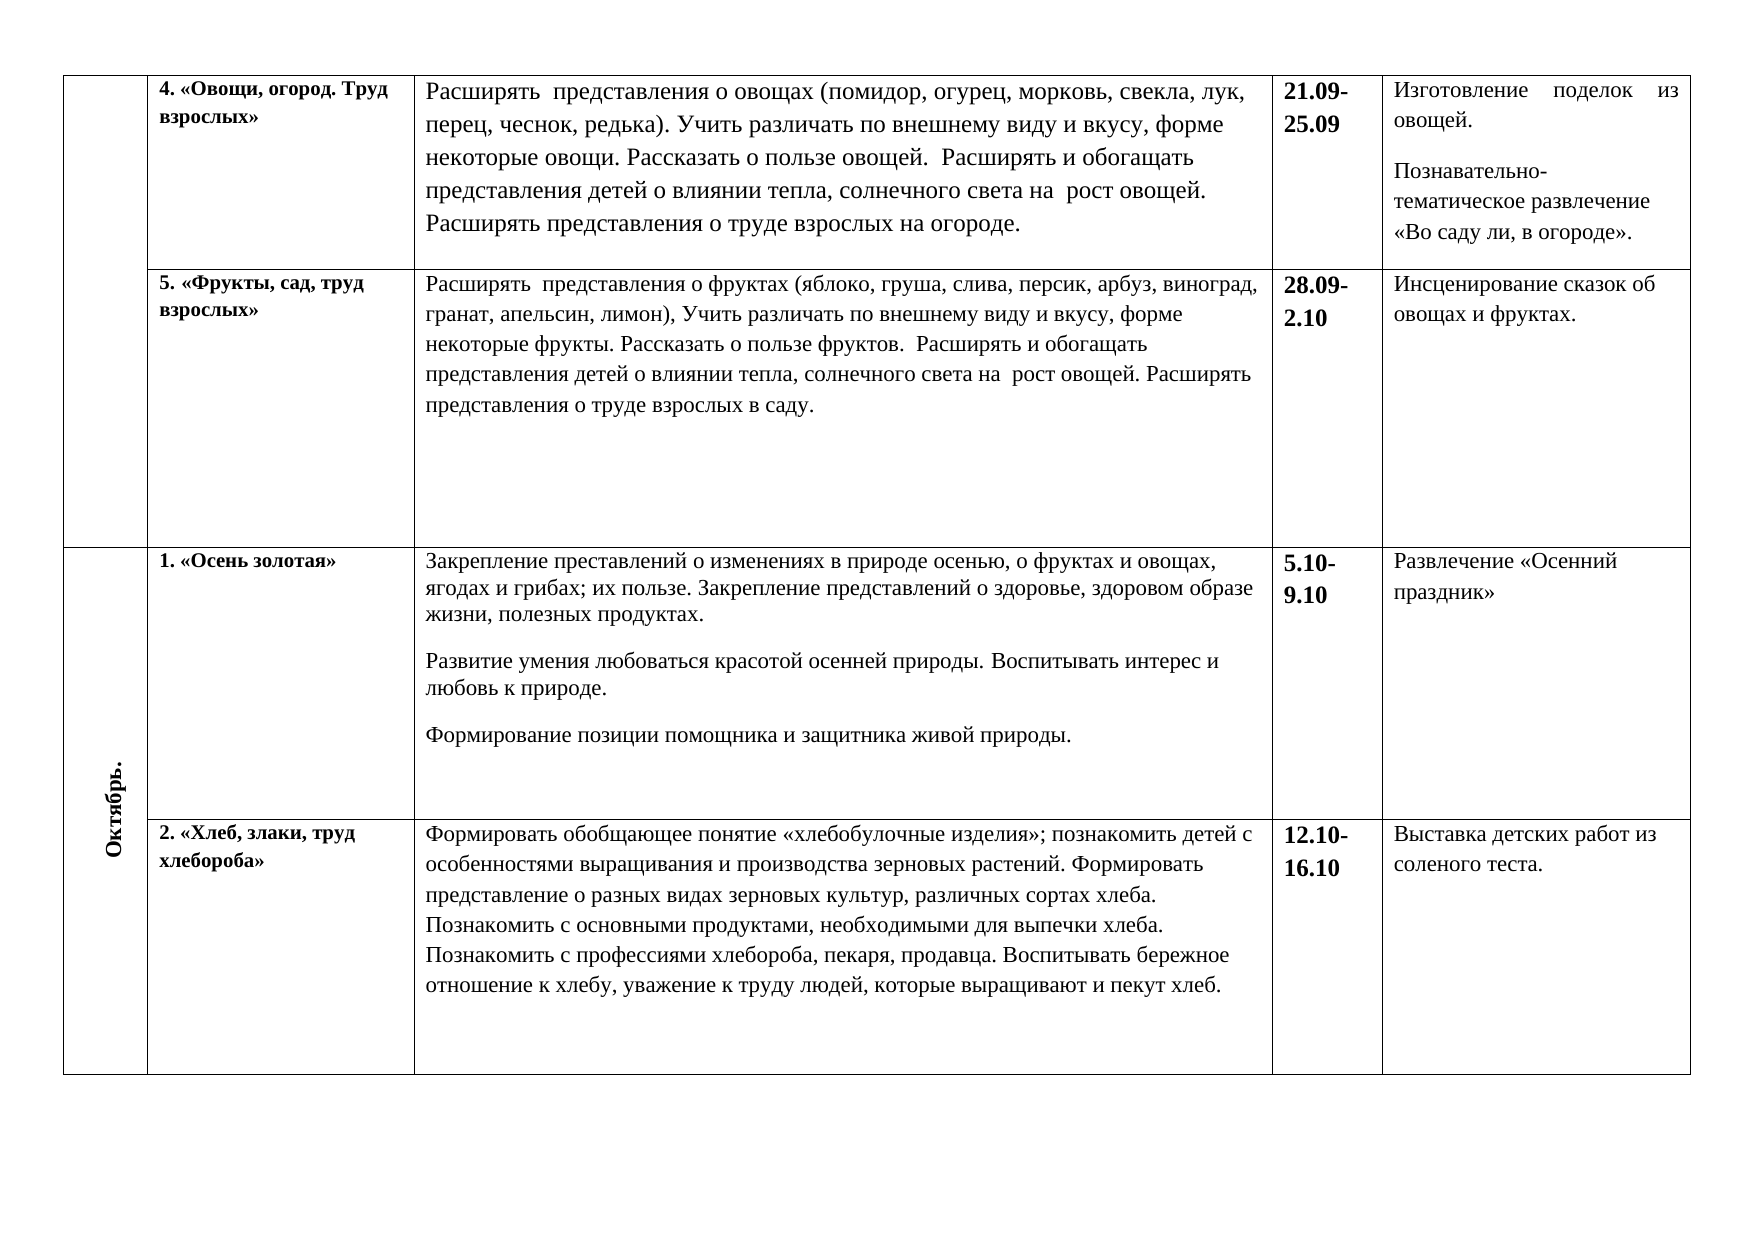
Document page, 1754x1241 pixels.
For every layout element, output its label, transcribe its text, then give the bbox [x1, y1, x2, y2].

table_cell 5. «Фрукты, сад, труд взрослых» [148, 270, 414, 547]
table_cell 2. «Хлеб, злаки, труд хлебороба» [148, 820, 414, 1073]
table_cell 12.10-16.10 [1273, 820, 1382, 1073]
table_cell Выставка детских работ из соленого теста. [1383, 820, 1690, 1073]
table_cell 5.10-9.10 [1273, 548, 1382, 819]
table_cell 28.09-2.10 [1273, 270, 1382, 547]
table_cell Расширять представления о овощах (помидор, огурец, морковь, свекла, лук, перец, чеснок, редька). Учить различать по внешнему виду и вкусу, форме некоторые овощи. Рассказать о пользе овощей. Расширять и обогащать представления детей о влиянии тепла, солнечного света на рост овощей. Расширять представления о труде взрослых на огороде. [415, 76, 1272, 269]
table_cell Изготовление поделок из овощей. Познавательно-тематическое развлечение «Во саду ли, в огороде». [1383, 76, 1690, 269]
table_cell Инсценирование сказок об овощах и фруктах. [1383, 270, 1690, 547]
table_cell Закрепление преставлений о изменениях в природе осенью, о фруктах и овощах, ягодах и грибах; их пользе. Закрепление представлений о здоровье, здоровом образе жизни, полезных продуктах. Развитие умения любоваться красотой осенней природы. Воспитывать интерес и любовь к природе. Формирование позиции помощника и защитника живой природы. [415, 548, 1272, 819]
table_cell 4. «Овощи, огород. Труд взрослых» [148, 76, 414, 269]
table_cell Расширять представления о фруктах (яблоко, груша, слива, персик, арбуз, виноград, гранат, апельсин, лимон), Учить различать по внешнему виду и вкусу, форме некоторые фрукты. Рассказать о пользе фруктов. Расширять и обогащать представления детей о влиянии тепла, солнечного света на рост овощей. Расширять представления о труде взрослых в саду. [415, 270, 1272, 547]
table_cell 1. «Осень золотая» [148, 548, 414, 819]
table_cell Формировать обобщающее понятие «хлебобулочные изделия»; познакомить детей с особенностями выращивания и производства зерновых растений. Формировать представление о разных видах зерновых культур, различных сортах хлеба. Познакомить с основными продуктами, необходимыми для выпечки хлеба. Познакомить с профессиями хлебороба, пекаря, продавца. Воспитывать бережное отношение к хлебу, уважение к труду людей, которые выращивают и пекут хлеб. [415, 820, 1272, 1073]
table_cell Октябрь. [64, 548, 147, 1073]
table_cell Развлечение «Осенний праздник» [1383, 548, 1690, 819]
table_cell 21.09-25.09 [1273, 76, 1382, 269]
